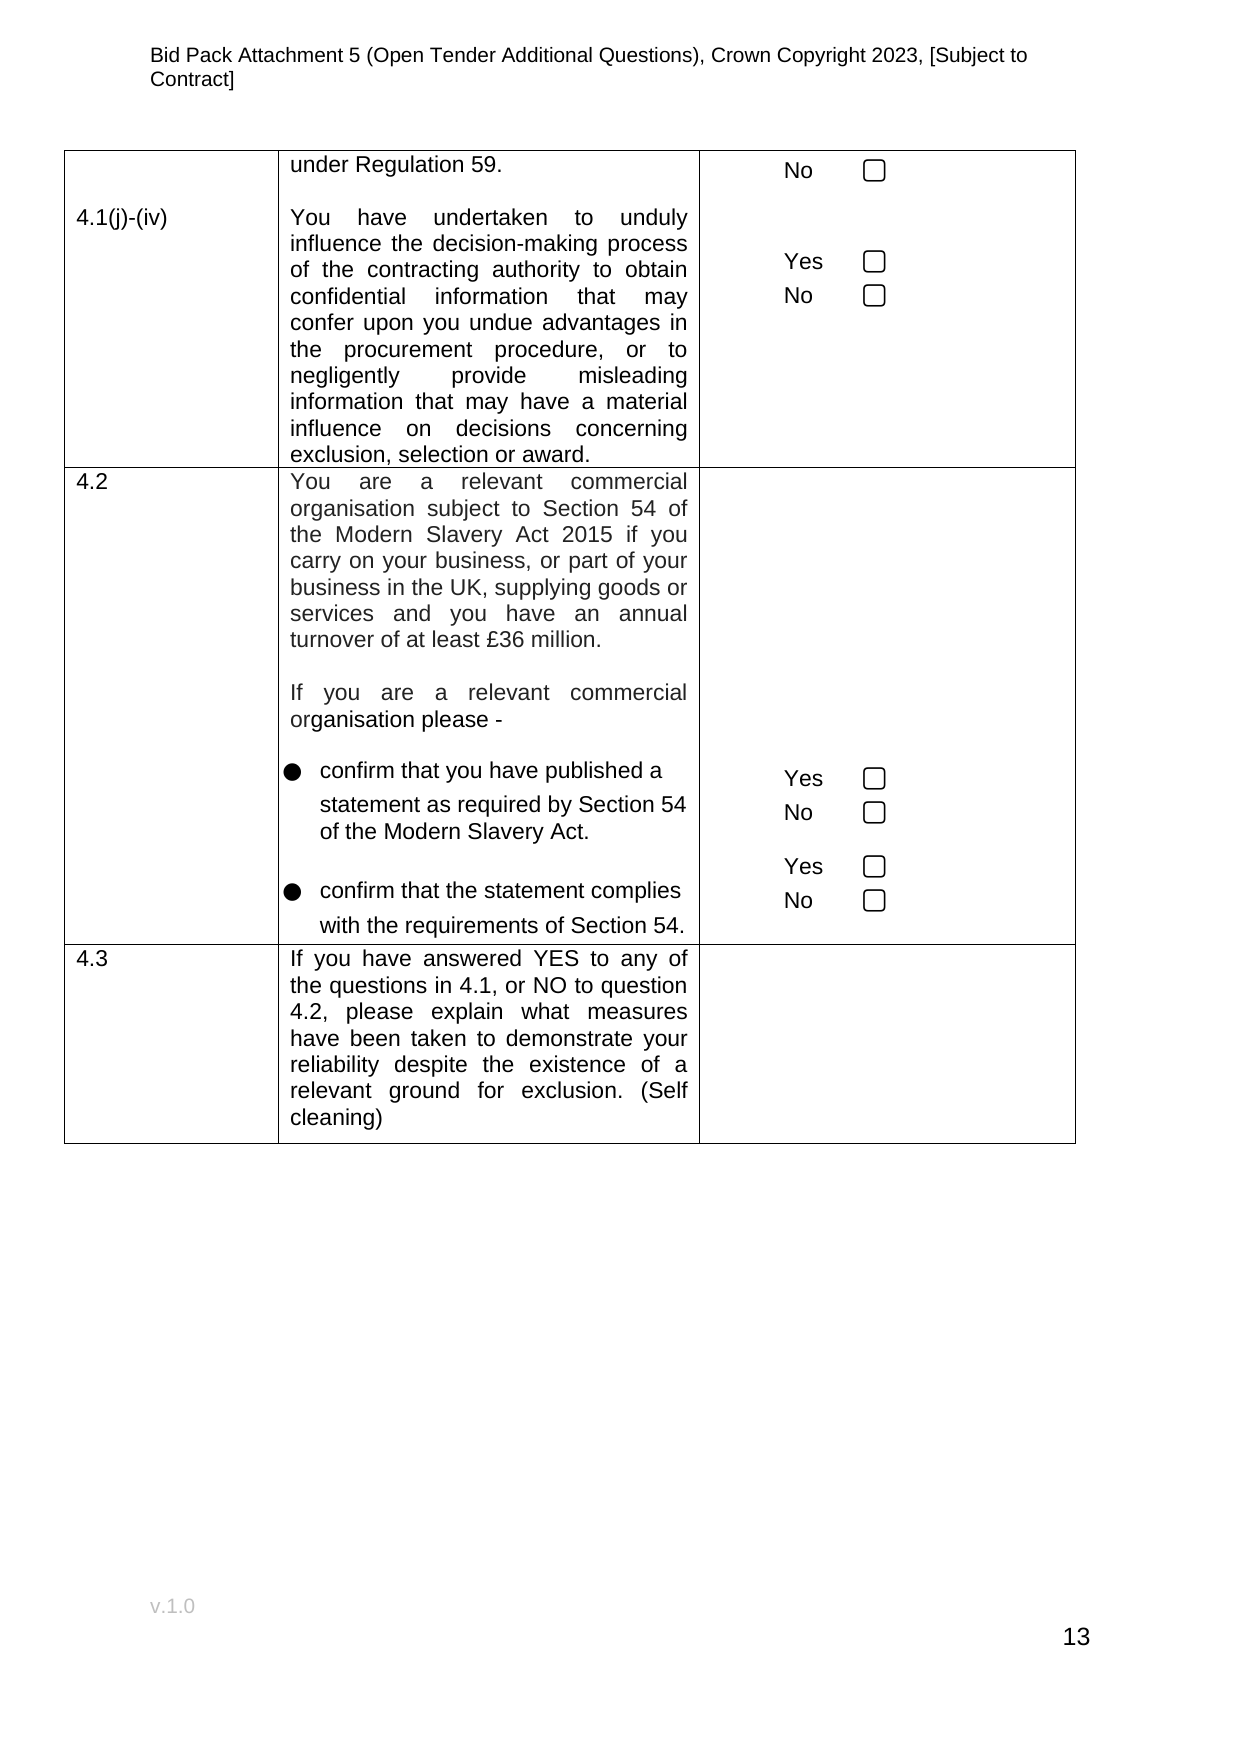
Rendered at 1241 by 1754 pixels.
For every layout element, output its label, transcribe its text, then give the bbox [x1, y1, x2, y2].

table_cell If you have answered YES to any of the questions in 4.1, or NO to question 4.2, please explain what measures have been taken to demonstrate your reliability despite the existence of a relevant ground for exclusion. (Self cleaning) [279, 945, 699, 1142]
table_cell [700, 945, 1075, 1142]
table_cell You are a relevant commercial organisation subject to Section 54 of the Modern Slavery Act 2015 if you carry on your business, or part of your business in the UK, supplying goods or services and you have an annual turnover of at least £36 million. If you are a relevant commercial organisation please - confirm that you have published a statement as required by Section 54 of the Modern Slavery Act. confirm that the statement complies with the requirements of Section 54. [279, 468, 699, 944]
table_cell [700, 151, 1075, 467]
table_cell 4.2 [65, 468, 278, 944]
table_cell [65, 151, 278, 467]
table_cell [279, 151, 699, 467]
table_cell 4.3 [65, 945, 278, 1142]
table_cell Yes ▢ No ▢ Yes ▢ No ▢ [700, 468, 1075, 944]
